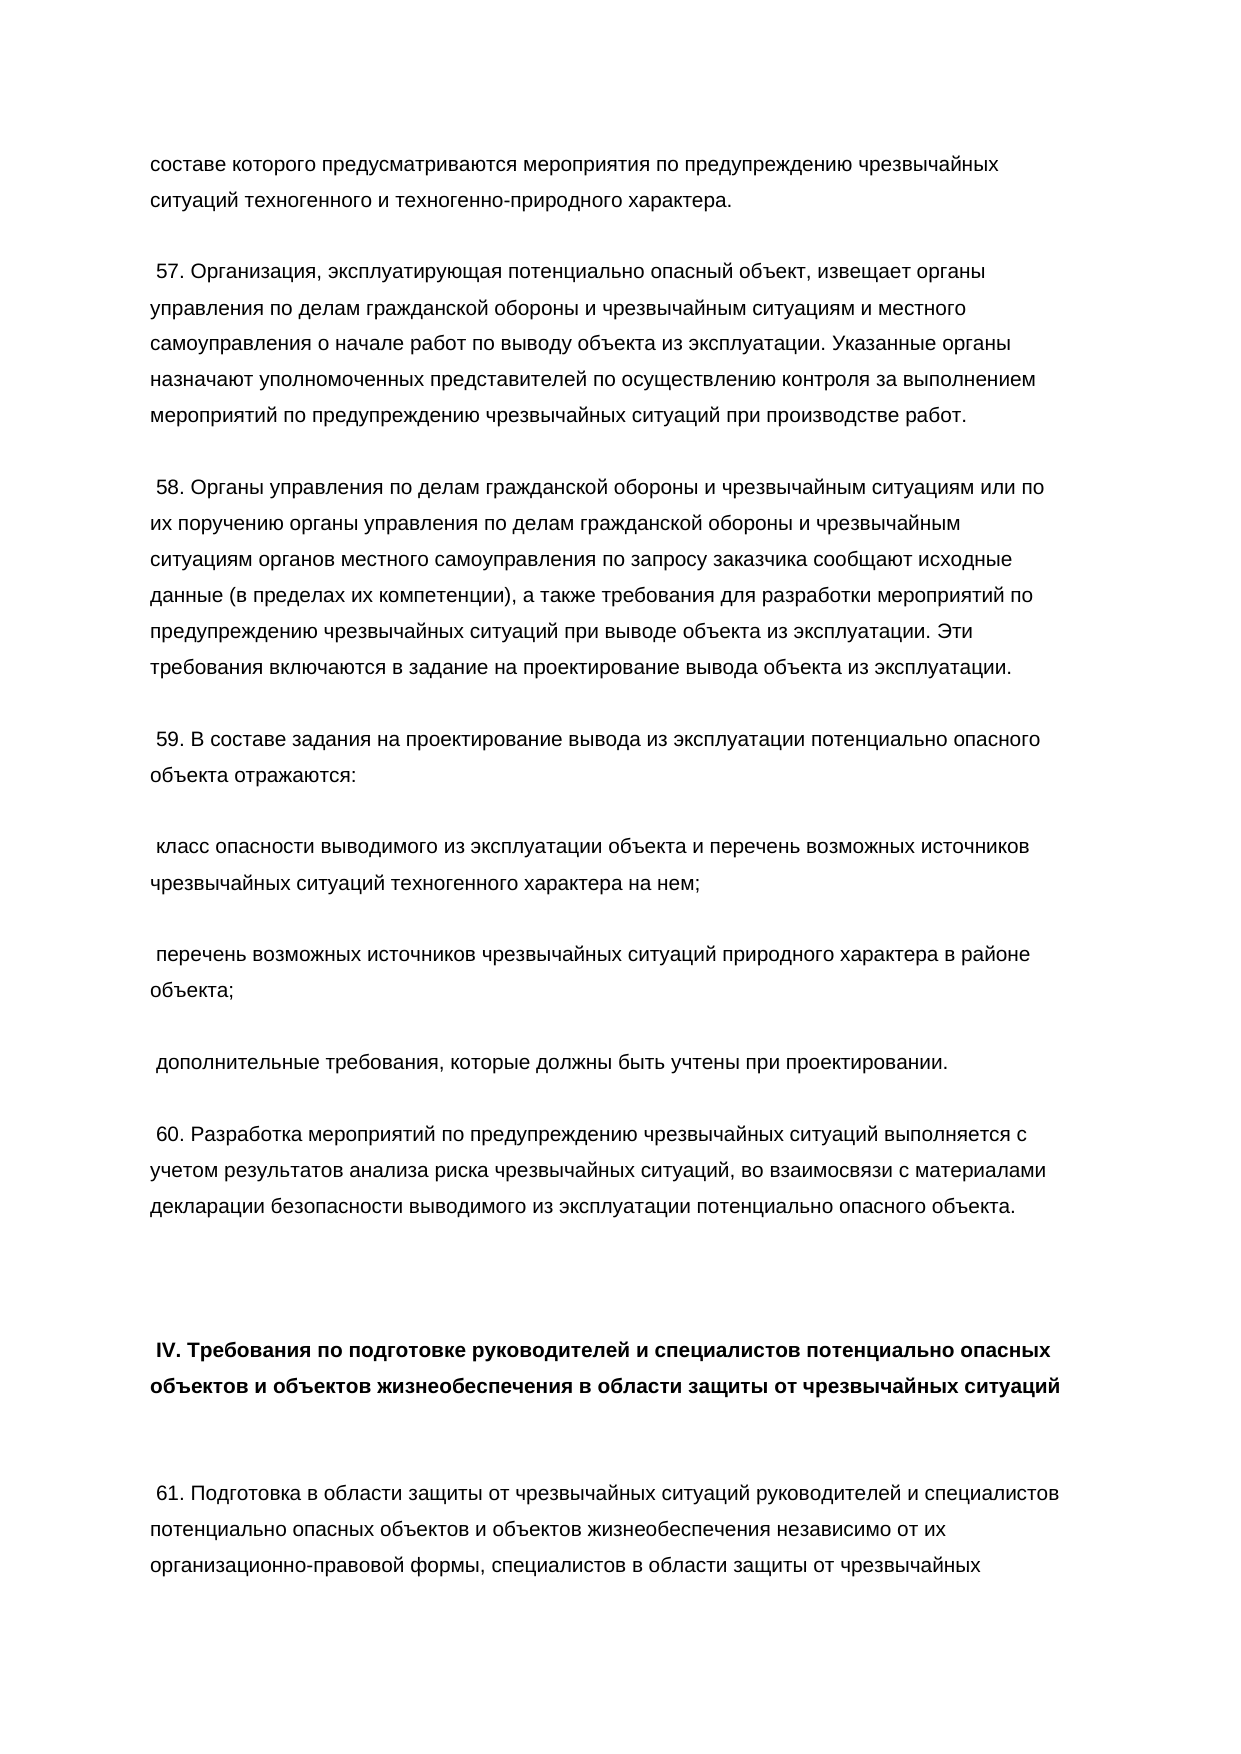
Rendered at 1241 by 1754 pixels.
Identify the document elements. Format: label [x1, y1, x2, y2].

table_cell [140, 150, 1078, 1577]
